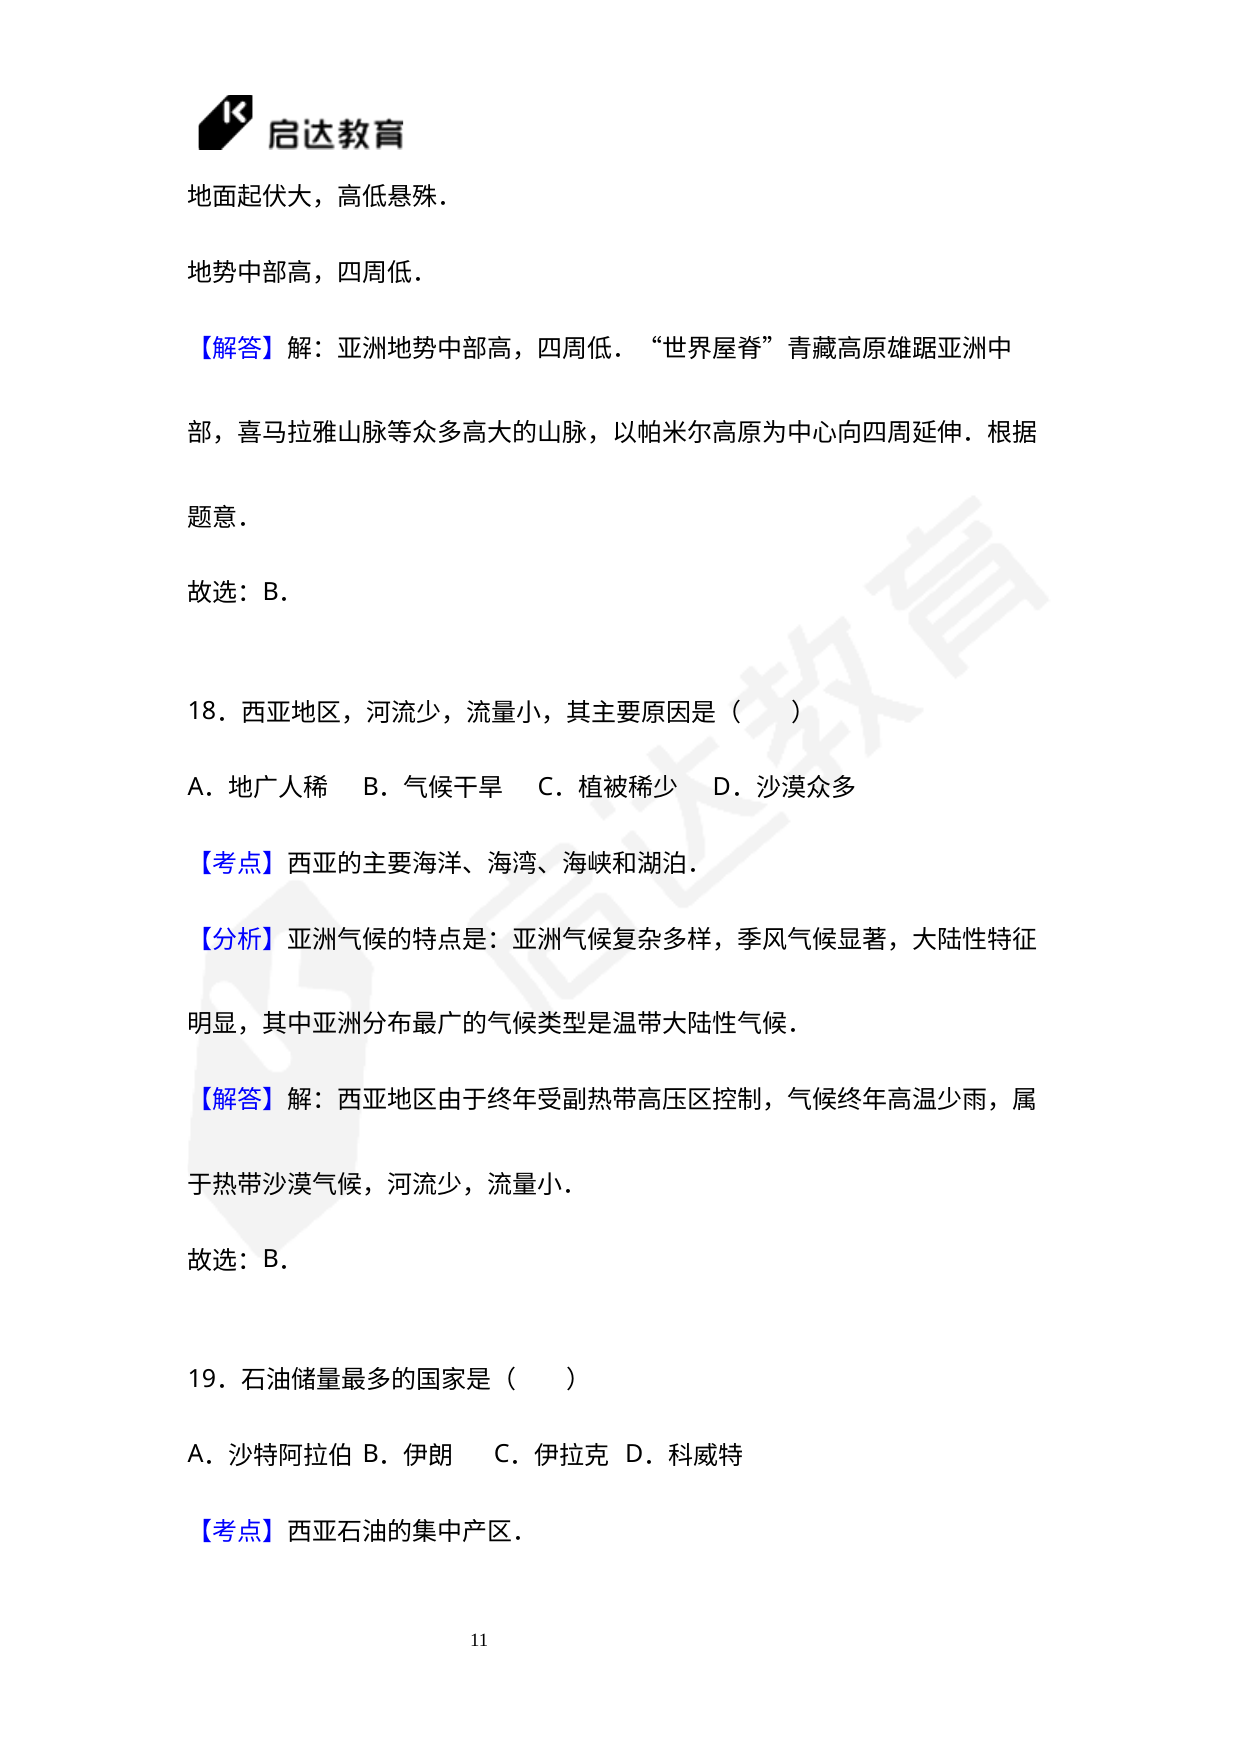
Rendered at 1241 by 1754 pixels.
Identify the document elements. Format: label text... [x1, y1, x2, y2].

text 地面起伏大，高低悬殊． [187, 162, 1053, 227]
text 18．西亚地区，河流少，流量小，其主要原因是（ ） [187, 678, 1053, 743]
text 故选：B． [187, 1226, 1053, 1291]
text 【解答】解：西亚地区由于终年受副热带高压区控制，气候终年高温少雨，属于热带沙漠气候，河流少，流量小． [187, 1065, 1053, 1215]
text 地势中部高，四周低． [187, 238, 1053, 303]
text A．沙特阿拉伯 B．伊朗 C．伊拉克 D．科威特 [187, 1421, 1053, 1486]
text 【解答】解：亚洲地势中部高，四周低．“世界屋脊”青藏高原雄踞亚洲中部，喜马拉雅山脉等众多高大的山脉，以帕米尔高原为中心向四周延伸．根据题意． [187, 314, 1053, 548]
text 【考点】西亚的主要海洋、海湾、海峡和湖泊． [187, 829, 1053, 894]
text A．地广人稀 B．气候干旱 C．植被稀少 D．沙漠众多 [187, 753, 1053, 818]
picture [198, 95, 404, 150]
text 19．石油储量最多的国家是（ ） [187, 1345, 1053, 1410]
text 【考点】西亚石油的集中产区． [187, 1497, 1053, 1562]
text 【分析】亚洲气候的特点是：亚洲气候复杂多样，季风气候显著，大陆性特征明显，其中亚洲分布最广的气候类型是温带大陆性气候． [187, 905, 1053, 1054]
text 故选：B． [187, 558, 1053, 623]
